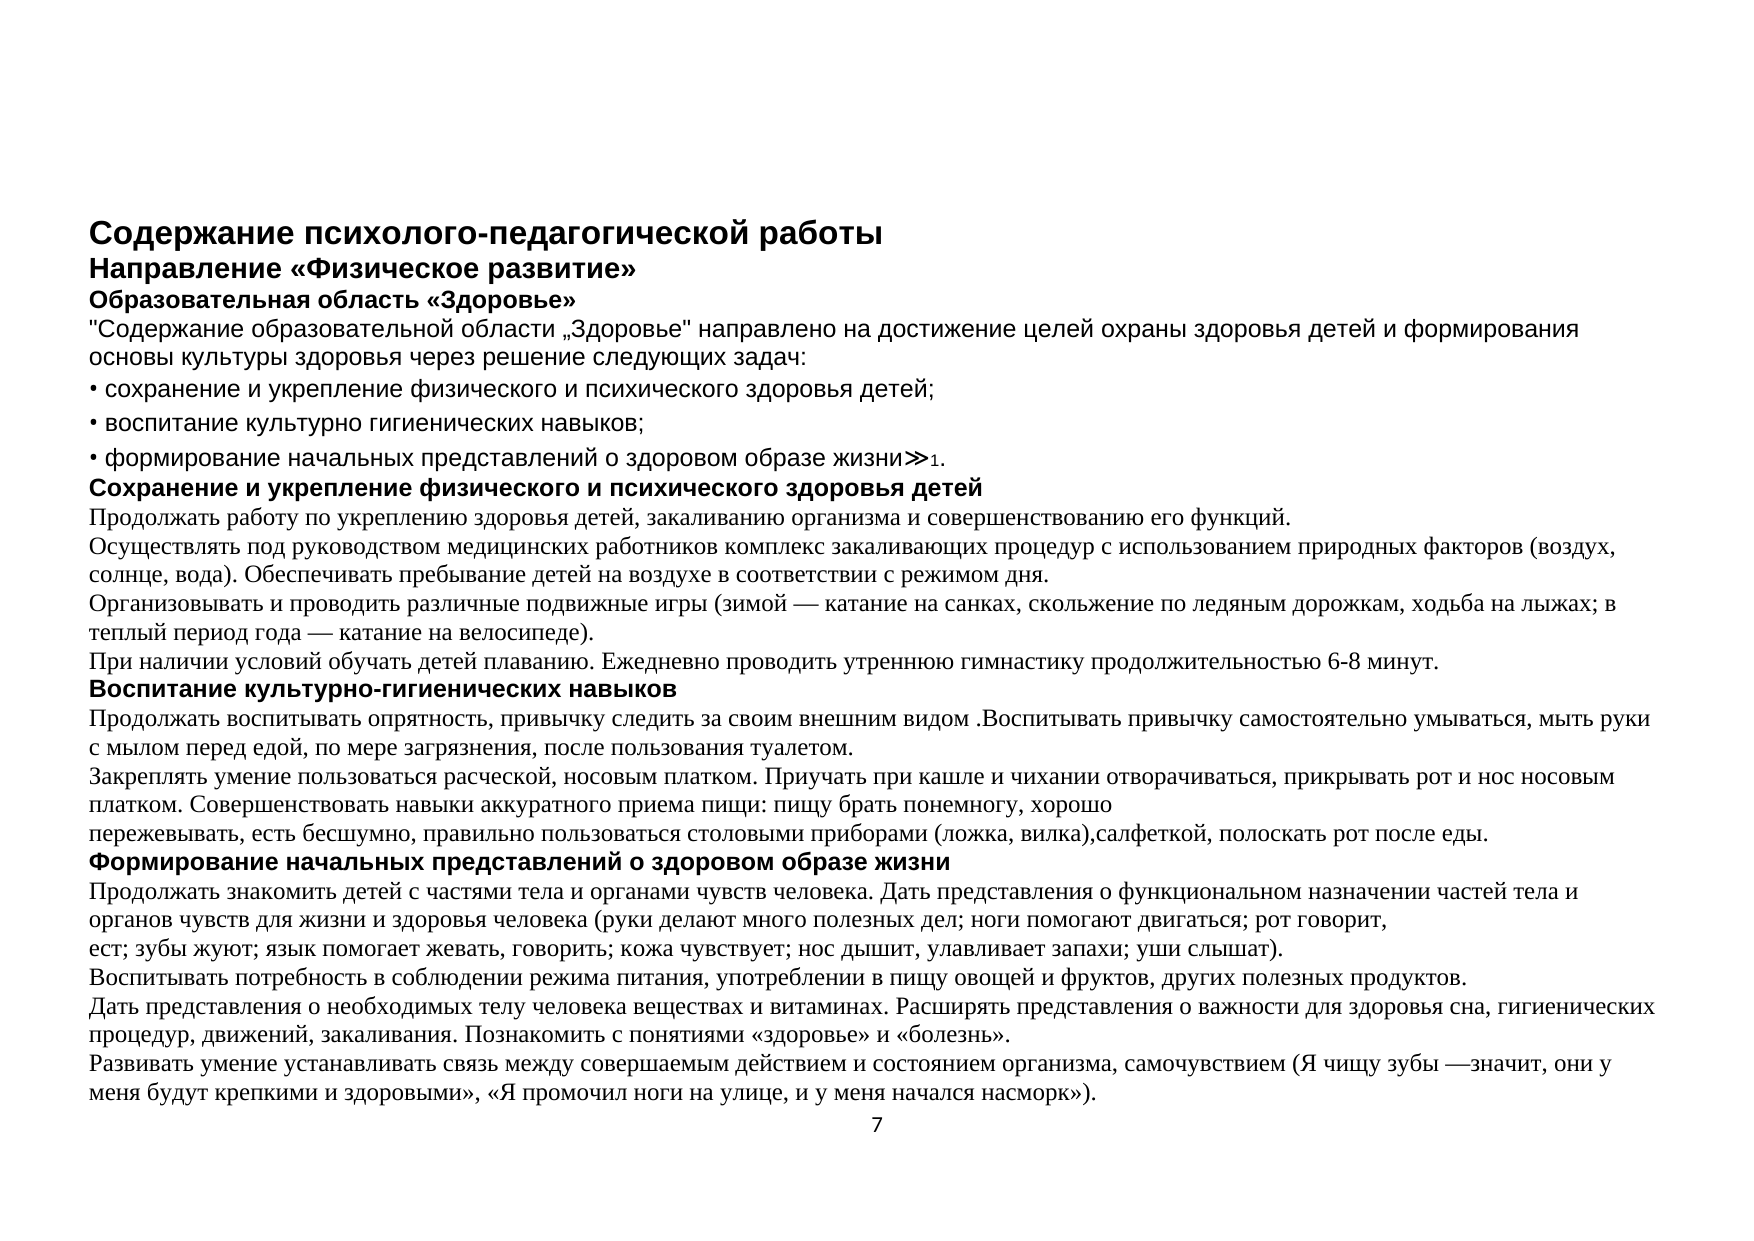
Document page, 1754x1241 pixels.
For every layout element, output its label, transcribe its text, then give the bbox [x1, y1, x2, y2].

text Осуществлять под руководством медицинских работников комплекс закаливающих процедур с использованием природных факторов (воздух, солнце, вода). Обеспечивать пребывание детей на воздухе в соответствии с режимом дня. [89, 531, 1665, 588]
text Воспитание культурно-гигиенических навыков [89, 674, 1665, 703]
text • воспитание культурно гигиенических навыков; [89, 405, 1665, 439]
text Продолжать воспитывать опрятность, привычку следить за своим внешним видом .Воспитывать привычку самостоятельно умываться, мыть руки с мылом перед едой, по мере загрязнения, после пользования туалетом. [89, 703, 1665, 761]
text Воспитывать потребность в соблюдении режима питания, употреблении в пищу овощей и фруктов, других полезных продуктов. [89, 962, 1665, 991]
text Дать представления о необходимых телу человека веществах и витаминах. Расширять представления о важности для здоровья сна, гигиенических процедур, движений, закаливания. Познакомить с понятиями «здоровье» и «болезнь». [89, 991, 1665, 1048]
text ест; зубы жуют; язык помогает жевать, говорить; кожа чувствует; нос дышит, улавливает запахи; уши слышат). [89, 933, 1665, 962]
text • формирование начальных представлений о здоровом образе жизни≫1. [89, 439, 1665, 473]
text Образовательная область «Здоровье» [89, 285, 1665, 313]
text Продолжать работу по укреплению здоровья детей, закаливанию организма и совершенствованию его функций. [89, 502, 1665, 531]
text • сохранение и укрепление физического и психического здоровья детей; [89, 371, 1665, 405]
text Закреплять умение пользоваться расческой, носовым платком. Приучать при кашле и чихании отворачиваться, прикрывать рот и нос носовым платком. Совершенствовать навыки аккуратного приема пищи: пищу брать понемногу, хорошо [89, 761, 1665, 818]
text Формирование начальных представлений о здоровом образе жизни [89, 847, 1665, 876]
text При наличии условий обучать детей плаванию. Ежедневно проводить утреннюю гимнастику продолжительностью 6-8 минут. [89, 646, 1665, 674]
text Развивать умение устанавливать связь между совершаемым действием и состоянием организма, самочувствием (Я чищу зубы —значит, они у меня будут крепкими и здоровыми», «Я промочил ноги на улице, и у меня начался насморк»). [89, 1048, 1665, 1106]
text Продолжать знакомить детей с частями тела и органами чувств человека. Дать представления о функциональном назначении частей тела и органов чувств для жизни и здоровья человека (руки делают много полезных дел; ноги помогают двигаться; рот говорит, [89, 876, 1665, 933]
text Сохранение и укрепление физического и психического здоровья детей [89, 473, 1665, 502]
text Направление «Физическое развитие» [89, 251, 1665, 285]
text "Содержание образовательной области „Здоровье" направлено на достижение целей охраны здоровья детей и формирования основы культуры здоровья через решение следующих задач: [89, 313, 1665, 371]
text Организовывать и проводить различные подвижные игры (зимой — катание на санках, скольжение по ледяным дорожкам, ходьба на лыжах; в теплый период года — катание на велосипеде). [89, 588, 1665, 646]
text Содержание психолого-педагогической работы [89, 213, 1665, 251]
text пережевывать, есть бесшумно, правильно пользоваться столовыми приборами (ложка, вилка),салфеткой, полоскать рот после еды. [89, 818, 1665, 847]
